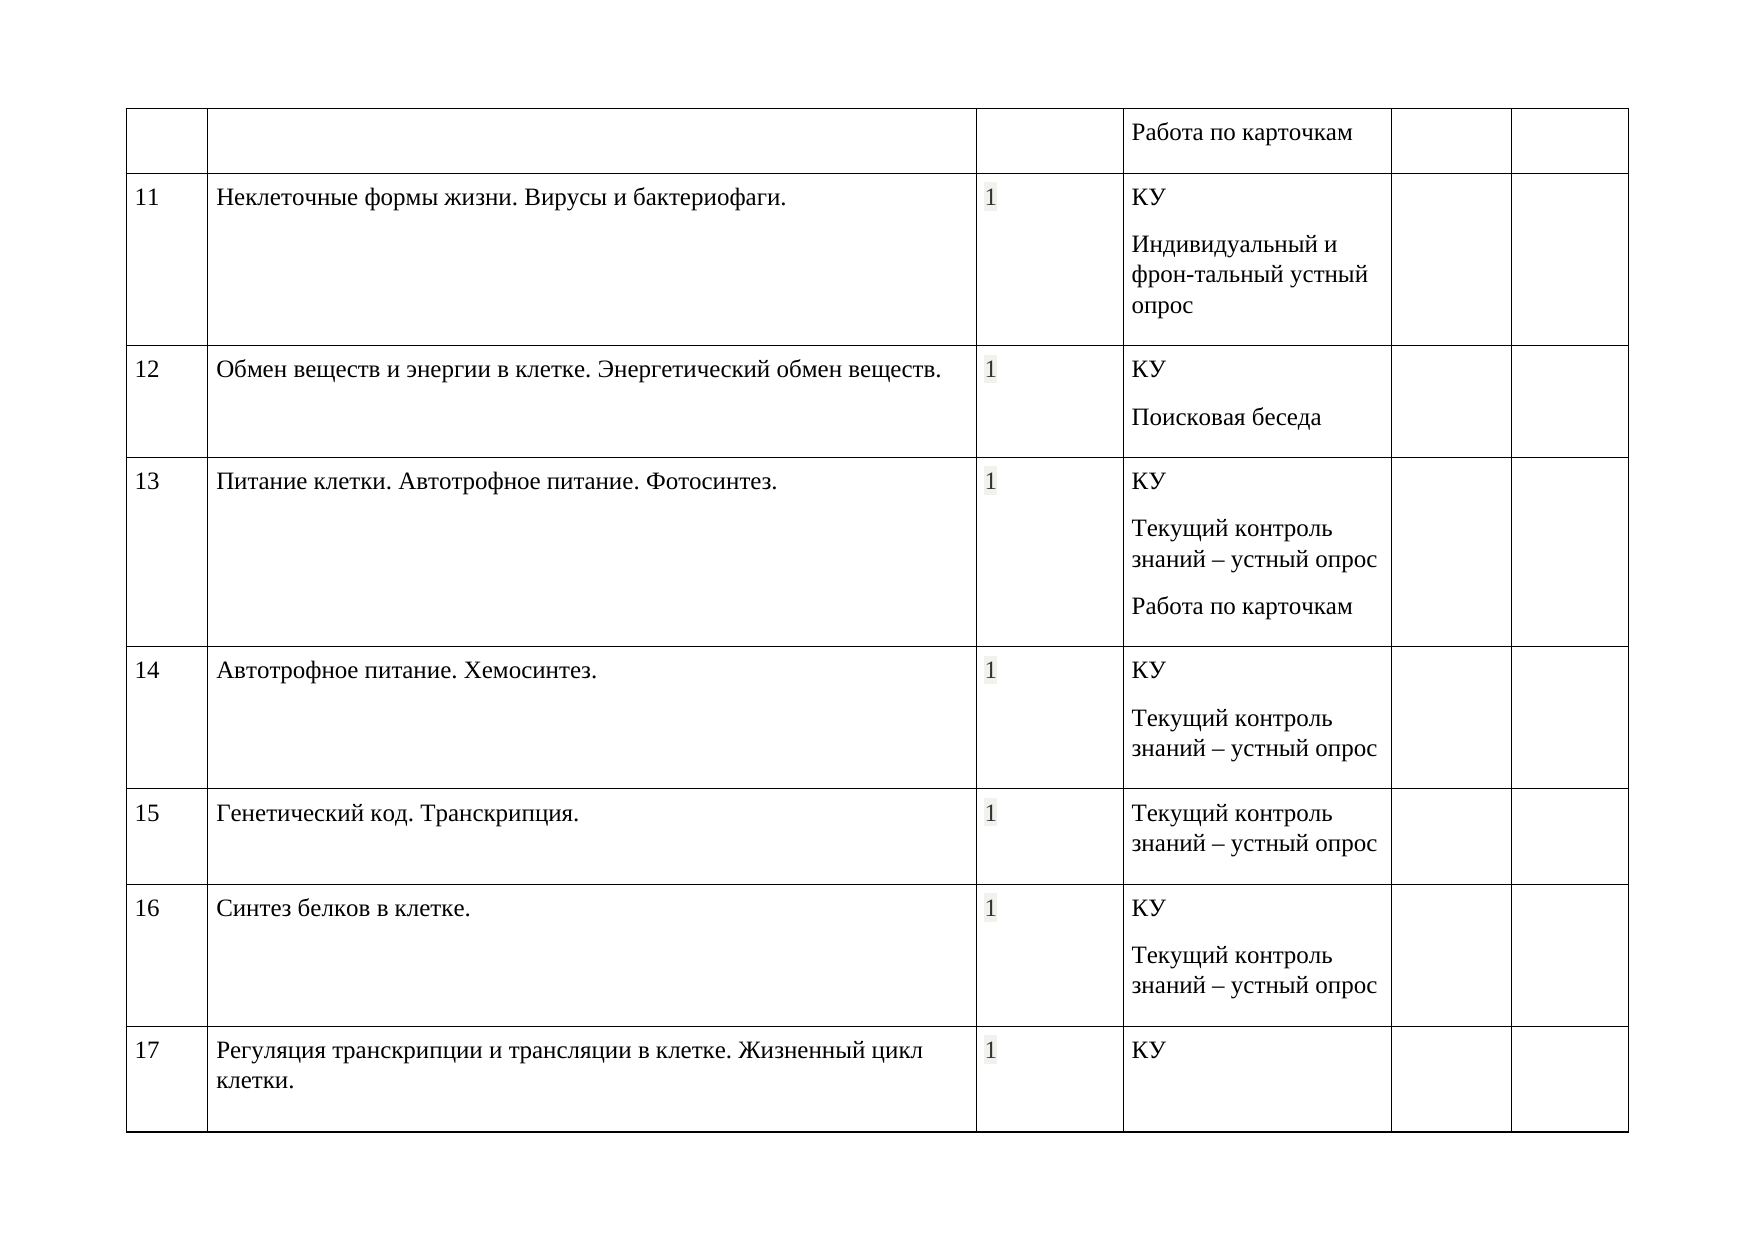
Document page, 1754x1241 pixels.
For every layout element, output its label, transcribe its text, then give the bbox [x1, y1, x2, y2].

table_cell 14 [127, 647, 207, 788]
table_cell [1392, 458, 1511, 646]
table_cell 12 [127, 346, 207, 457]
table_cell КУ Поисковая беседа [1124, 346, 1391, 457]
table_cell [1392, 885, 1511, 1026]
table_cell 1 [977, 647, 1123, 788]
table_cell 10 [127, 109, 207, 172]
table_cell Автотрофное питание. Хемосинтез. [208, 647, 976, 788]
table_cell [1512, 346, 1628, 457]
table_cell [1392, 346, 1511, 457]
table_cell [1392, 1027, 1511, 1131]
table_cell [1124, 1027, 1391, 1131]
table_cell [1124, 885, 1391, 1026]
table_cell [1512, 1027, 1628, 1131]
table_cell 16 [127, 885, 207, 1026]
table_cell 1 [977, 1027, 1123, 1131]
table_cell 1 [977, 346, 1123, 457]
table_cell Обмен веществ и энергии в клетке. Энергетический обмен веществ. [208, 346, 976, 457]
table_cell Синтез белков в клетке. [208, 885, 976, 1026]
table_cell 15 [127, 789, 207, 883]
table_cell [1512, 647, 1628, 788]
table_cell 1 [977, 174, 1123, 345]
table_cell [1512, 174, 1628, 345]
table_cell 11 [127, 174, 207, 345]
table_cell [1512, 458, 1628, 646]
table_cell Генетический код. Транскрипция. [208, 789, 976, 883]
table_cell КУ Текущий контроль знаний – устный опрос Работа по карточкам [1124, 458, 1391, 646]
table_cell [1392, 789, 1511, 883]
table_cell 1 [977, 109, 1123, 172]
table_cell 1 [977, 885, 1123, 1026]
table_cell 1 [977, 458, 1123, 646]
table_cell Текущий контроль знаний – устный опрос [1124, 789, 1391, 883]
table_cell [1124, 109, 1391, 172]
table_cell Питание клетки. Автотрофное питание. Фотосинтез. [208, 458, 976, 646]
table_cell Неклеточные формы жизни. Вирусы и бактериофаги. [208, 174, 976, 345]
table_cell [1512, 885, 1628, 1026]
table_cell КУ Индивидуальный и фрон-тальный устный опрос [1124, 174, 1391, 345]
table_cell [1392, 647, 1511, 788]
table_cell 17 [127, 1027, 207, 1131]
table_cell КУ Текущий контроль знаний – устный опрос [1124, 647, 1391, 788]
table_cell 1 [977, 789, 1123, 883]
table_cell [1512, 789, 1628, 883]
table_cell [208, 109, 976, 172]
table_cell [1392, 174, 1511, 345]
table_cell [208, 1027, 976, 1131]
table_cell [1512, 109, 1628, 172]
table_cell 13 [127, 458, 207, 646]
table_cell [1392, 109, 1511, 172]
